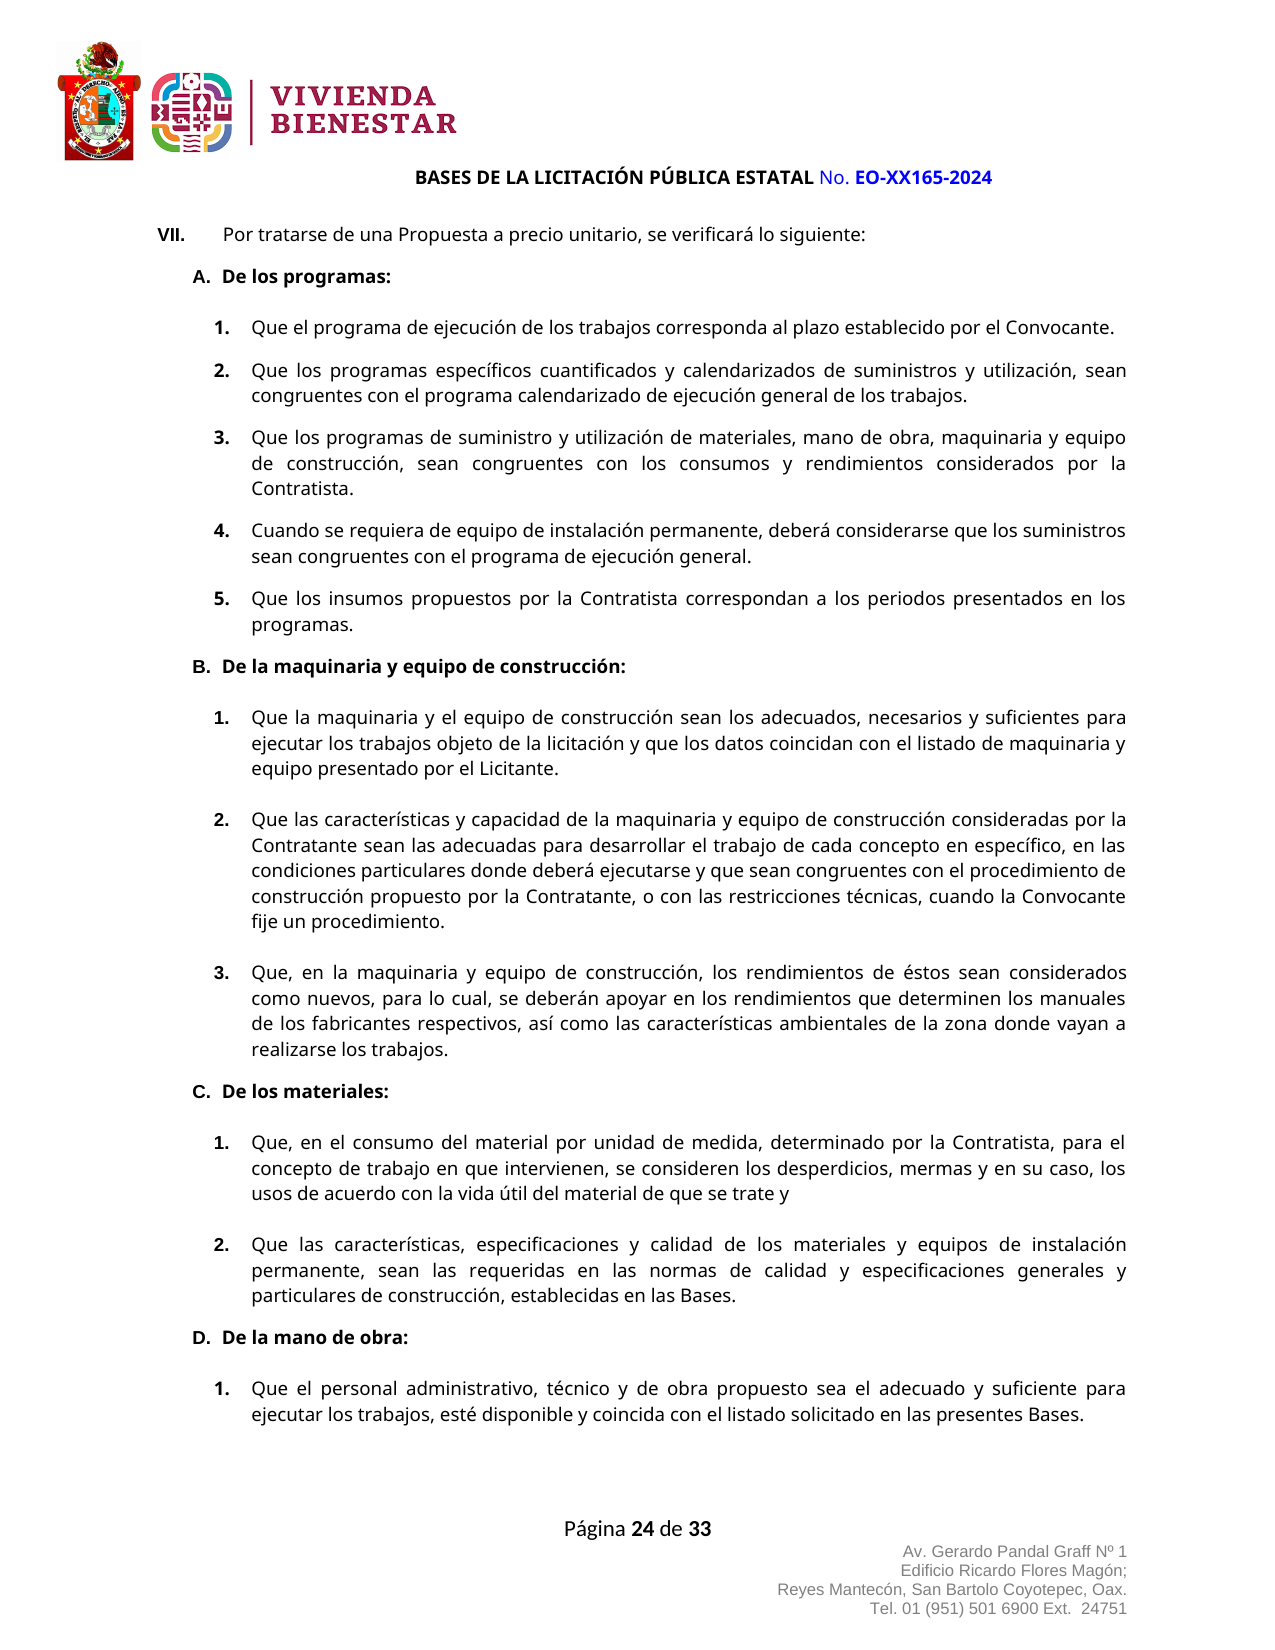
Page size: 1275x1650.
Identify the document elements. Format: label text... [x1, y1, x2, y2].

list Que las características y capacidad de la maquinaria y equipo de construcción consideradas por la Contratante sean las adecuadas para desarrollar el trabajo de cada concepto en específico, en las condiciones particulares donde deberá ejecutarse y que sean congruentes con el procedimiento de construcción propuesto por la Contratante, o con las restricciones técnicas, cuando la Convocante fije un procedimiento. [214, 806, 1127, 934]
list De la maquinaria y equipo de construcción: [192, 653, 1127, 679]
list Por tratarse de una Propuesta a precio unitario, se verificará lo siguiente: [185, 221, 1127, 247]
list De la mano de obra: [192, 1324, 1127, 1350]
list De los materiales: [192, 1078, 1127, 1104]
picture [55, 41, 143, 163]
picture [147, 64, 473, 161]
list Que el personal administrativo, técnico y de obra propuesto sea el adecuado y suficiente para ejecutar los trabajos, esté disponible y coincida con el listado solicitado en las presentes Bases. [214, 1376, 1127, 1427]
list Que los programas de suministro y utilización de materiales, mano de obra, maquinaria y equipo de construcción, sean congruentes con los consumos y rendimientos considerados por la Contratista. [214, 424, 1127, 501]
list Que la maquinaria y el equipo de construcción sean los adecuados, necesarios y suficientes para ejecutar los trabajos objeto de la licitación y que los datos coincidan con el listado de maquinaria y equipo presentado por el Licitante. [214, 704, 1127, 781]
list Que el programa de ejecución de los trabajos corresponda al plazo establecido por el Convocante. [214, 315, 1127, 340]
list De los programas: [192, 264, 1127, 289]
list Que, en la maquinaria y equipo de construcción, los rendimientos de éstos sean considerados como nuevos, para lo cual, se deberán apoyar en los rendimientos que determinen los manuales de los fabricantes respectivos, así como las características ambientales de la zona donde vayan a realizarse los trabajos. [214, 959, 1127, 1062]
list Que las características, especificaciones y calidad de los materiales y equipos de instalación permanente, sean las requeridas en las normas de calidad y especificaciones generales y particulares de construcción, establecidas en las Bases. [214, 1231, 1127, 1308]
list Que los programas específicos cuantificados y calendarizados de suministros y utilización, sean congruentes con el programa calendarizado de ejecución general de los trabajos. [214, 357, 1127, 408]
list Que, en el consumo del material por unidad de medida, determinado por la Contratista, para el concepto de trabajo en que intervienen, se consideren los desperdicios, mermas y en su caso, los usos de acuerdo con la vida útil del material de que se trate y [214, 1129, 1127, 1206]
list Cuando se requiera de equipo de instalación permanente, deberá considerarse que los suministros sean congruentes con el programa de ejecución general. [214, 518, 1127, 569]
list Que los insumos propuestos por la Contratista correspondan a los periodos presentados en los programas. [214, 586, 1127, 637]
